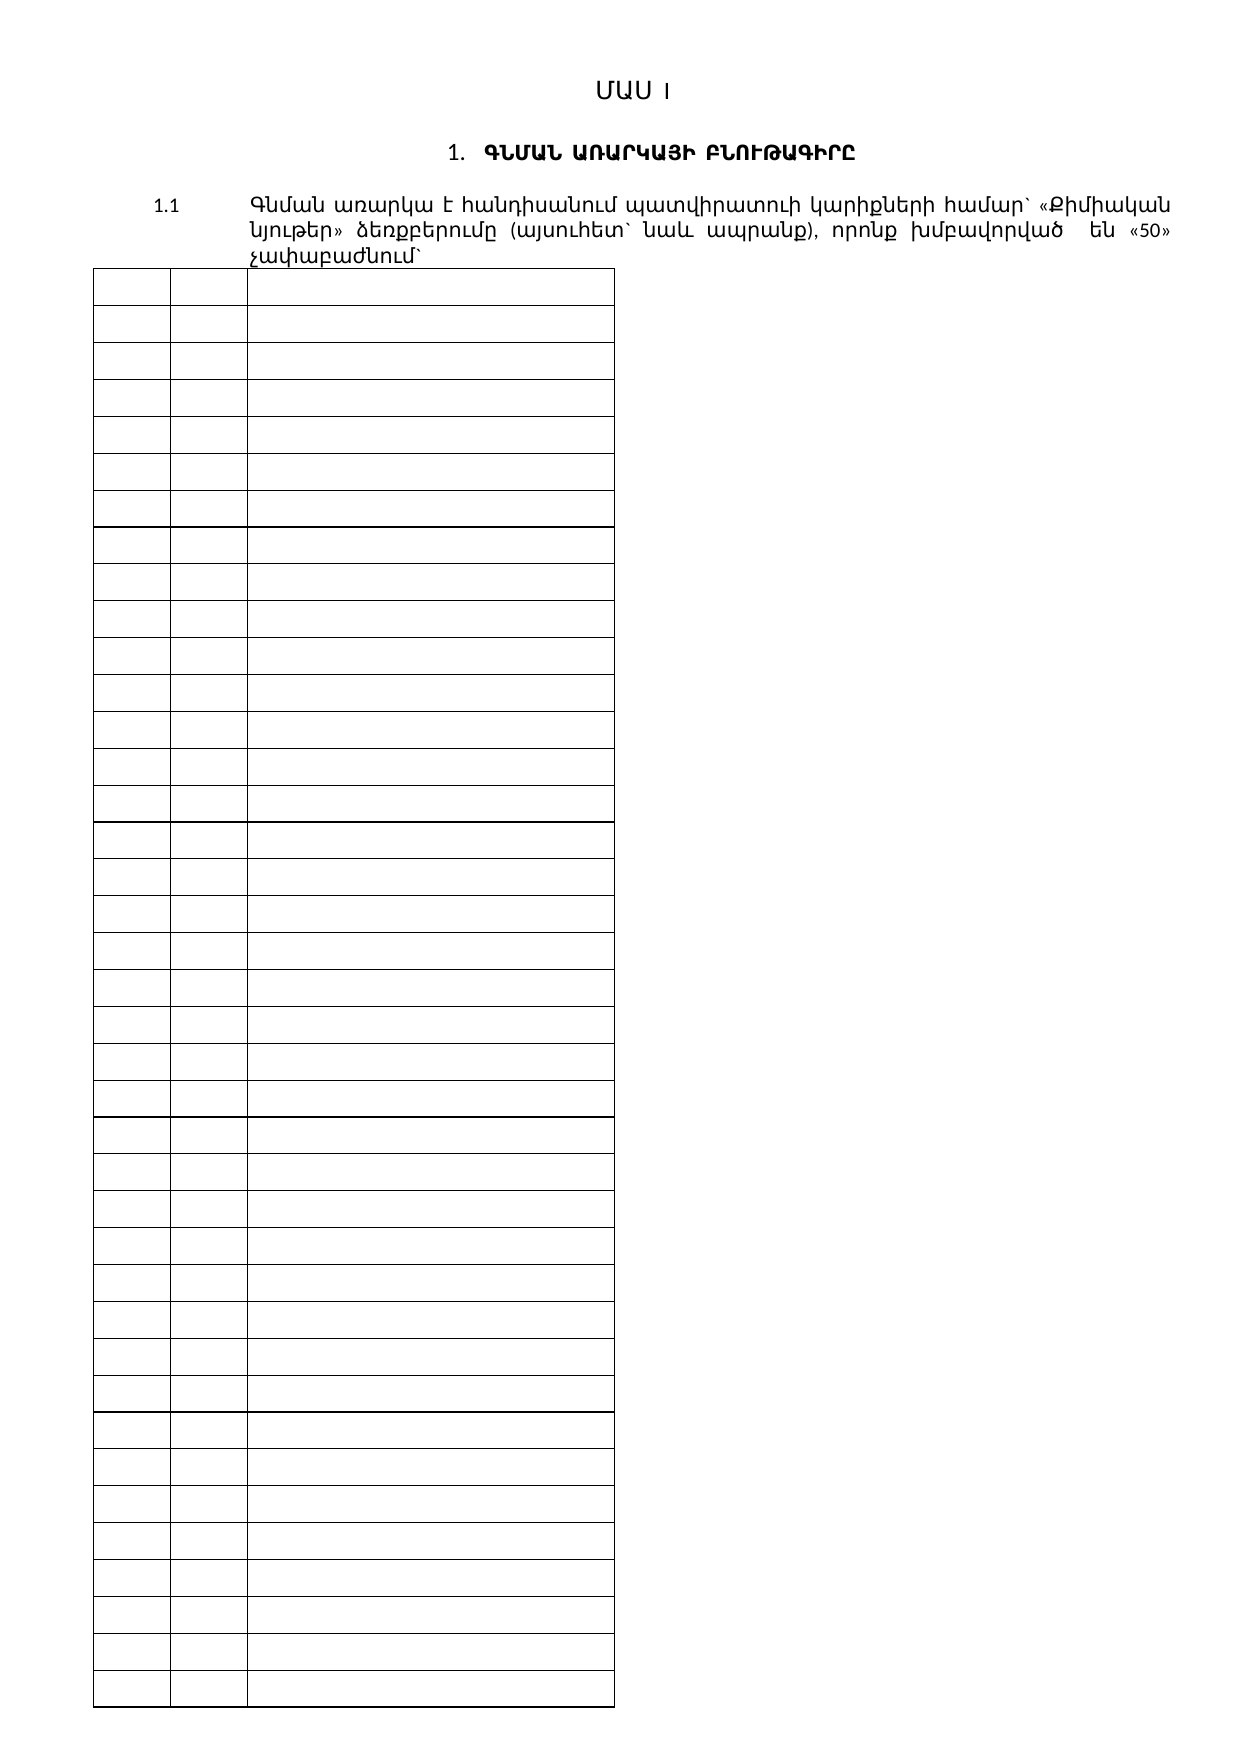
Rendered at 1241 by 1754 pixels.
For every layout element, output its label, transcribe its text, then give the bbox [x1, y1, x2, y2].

list ԳՆՄԱՆ ԱՌԱՐԿԱՅԻ ԲՆՈՒԹԱԳԻՐԸ [131, 136, 1171, 167]
text ՄԱՍ I [94, 75, 1171, 106]
subtitle Գնման առարկա է հանդիսանում պատվիրատուի կարիքների համար` «Քիմիական նյութեր» ձեռքբերումը (այսուհետ` նաև ապրանք), որոնք խմբավորված են «50» չափաբաժնում` [153, 192, 1171, 268]
